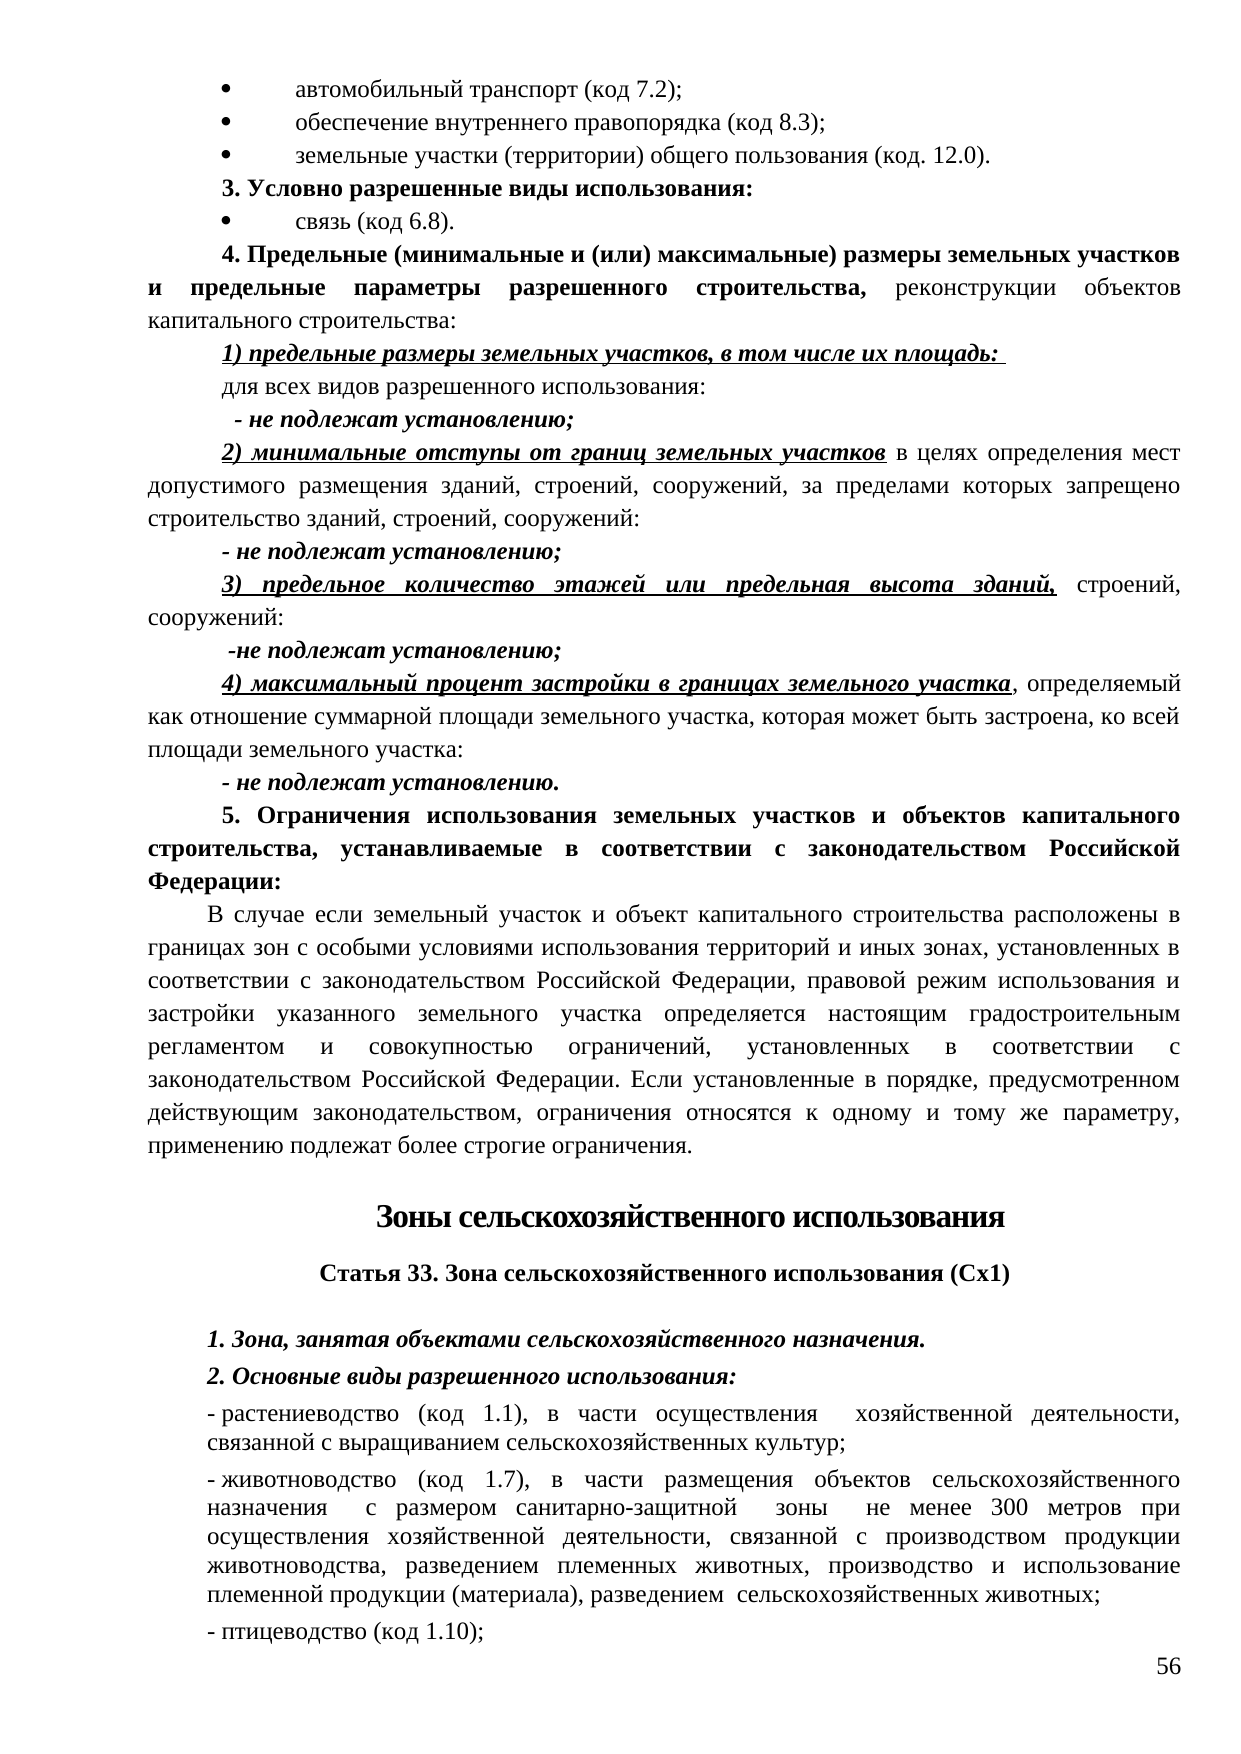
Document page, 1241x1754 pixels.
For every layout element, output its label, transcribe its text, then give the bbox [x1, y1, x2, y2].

subtitle Зоны сельскохозяйственного использования [148, 1197, 1181, 1235]
text 1. Зона, занятая объектами сельскохозяйственного назначения. [148, 1324, 1181, 1352]
list птицеводство (код 1.10); [207, 1616, 1181, 1644]
text 4) максимальный процент застройки в границах земельного участка, определяемый как отношение суммарной площади земельного участка, которая может быть застроена, ко всей площади земельного участка: [148, 668, 1181, 763]
text 2. Основные виды разрешенного использования: [148, 1361, 1181, 1389]
text 4. Предельные (минимальные и (или) максимальные) размеры земельных участков и предельные параметры разрешенного строительства, реконструкции объектов капитального строительства: [148, 239, 1181, 334]
list обеспечение внутреннего правопорядка (код 8.3); [148, 107, 1181, 136]
text 5. Ограничения использования земельных участков и объектов капитального строительства, устанавливаемые в соответствии с законодательством Российской Федерации: [148, 800, 1181, 895]
list связь (код 6.8). [148, 206, 1181, 235]
text для всех видов разрешенного использования: [148, 371, 1181, 400]
text - не подлежат установлению. [148, 767, 1181, 796]
list животноводство (код 1.7), в части размещения объектов сельскохозяйственного назначения с размером санитарно-защитной зоны не менее 300 метров при осуществления хозяйственной деятельности, связанной с производством продукции животноводства, разведением племенных животных, производство и использование племенной продукции (материала), разведением сельскохозяйственных животных; [207, 1464, 1181, 1607]
text Статья 33. Зона сельскохозяйственного использования (Сх1) [148, 1258, 1181, 1287]
text 1) предельные размеры земельных участков, в том числе их площадь: [148, 338, 1181, 367]
list земельные участки (территории) общего пользования (код. 12.0). [148, 140, 1181, 169]
text - не подлежат установлению; [148, 404, 1181, 433]
text - не подлежат установлению; [148, 536, 1181, 565]
text 2) минимальные отступы от границ земельных участков в целях определения мест допустимого размещения зданий, строений, сооружений, за пределами которых запрещено строительство зданий, строений, сооружений: [148, 437, 1181, 532]
text 3) предельное количество этажей или предельная высота зданий, строений, сооружений: [148, 569, 1181, 631]
text -не подлежат установлению; [148, 635, 1181, 664]
list растениеводство (код 1.1), в части осуществления хозяйственной деятельности, связанной с выращиванием сельскохозяйственных культур; [207, 1398, 1181, 1455]
list автомобильный транспорт (код 7.2); [148, 74, 1181, 103]
text 3. Условно разрешенные виды использования: [148, 173, 1181, 202]
text В случае если земельный участок и объект капитального строительства расположены в границах зон с особыми условиями использования территорий и иных зонах, установленных в соответствии с законодательством Российской Федерации, правовой режим использования и застройки указанного земельного участка определяется настоящим градостроительным регламентом и совокупностью ограничений, установленных в соответствии с законодательством Российской Федерации. Если установленные в порядке, предусмотренном действующим законодательством, ограничения относятся к одному и тому же параметру, применению подлежат более строгие ограничения. [148, 899, 1181, 1159]
